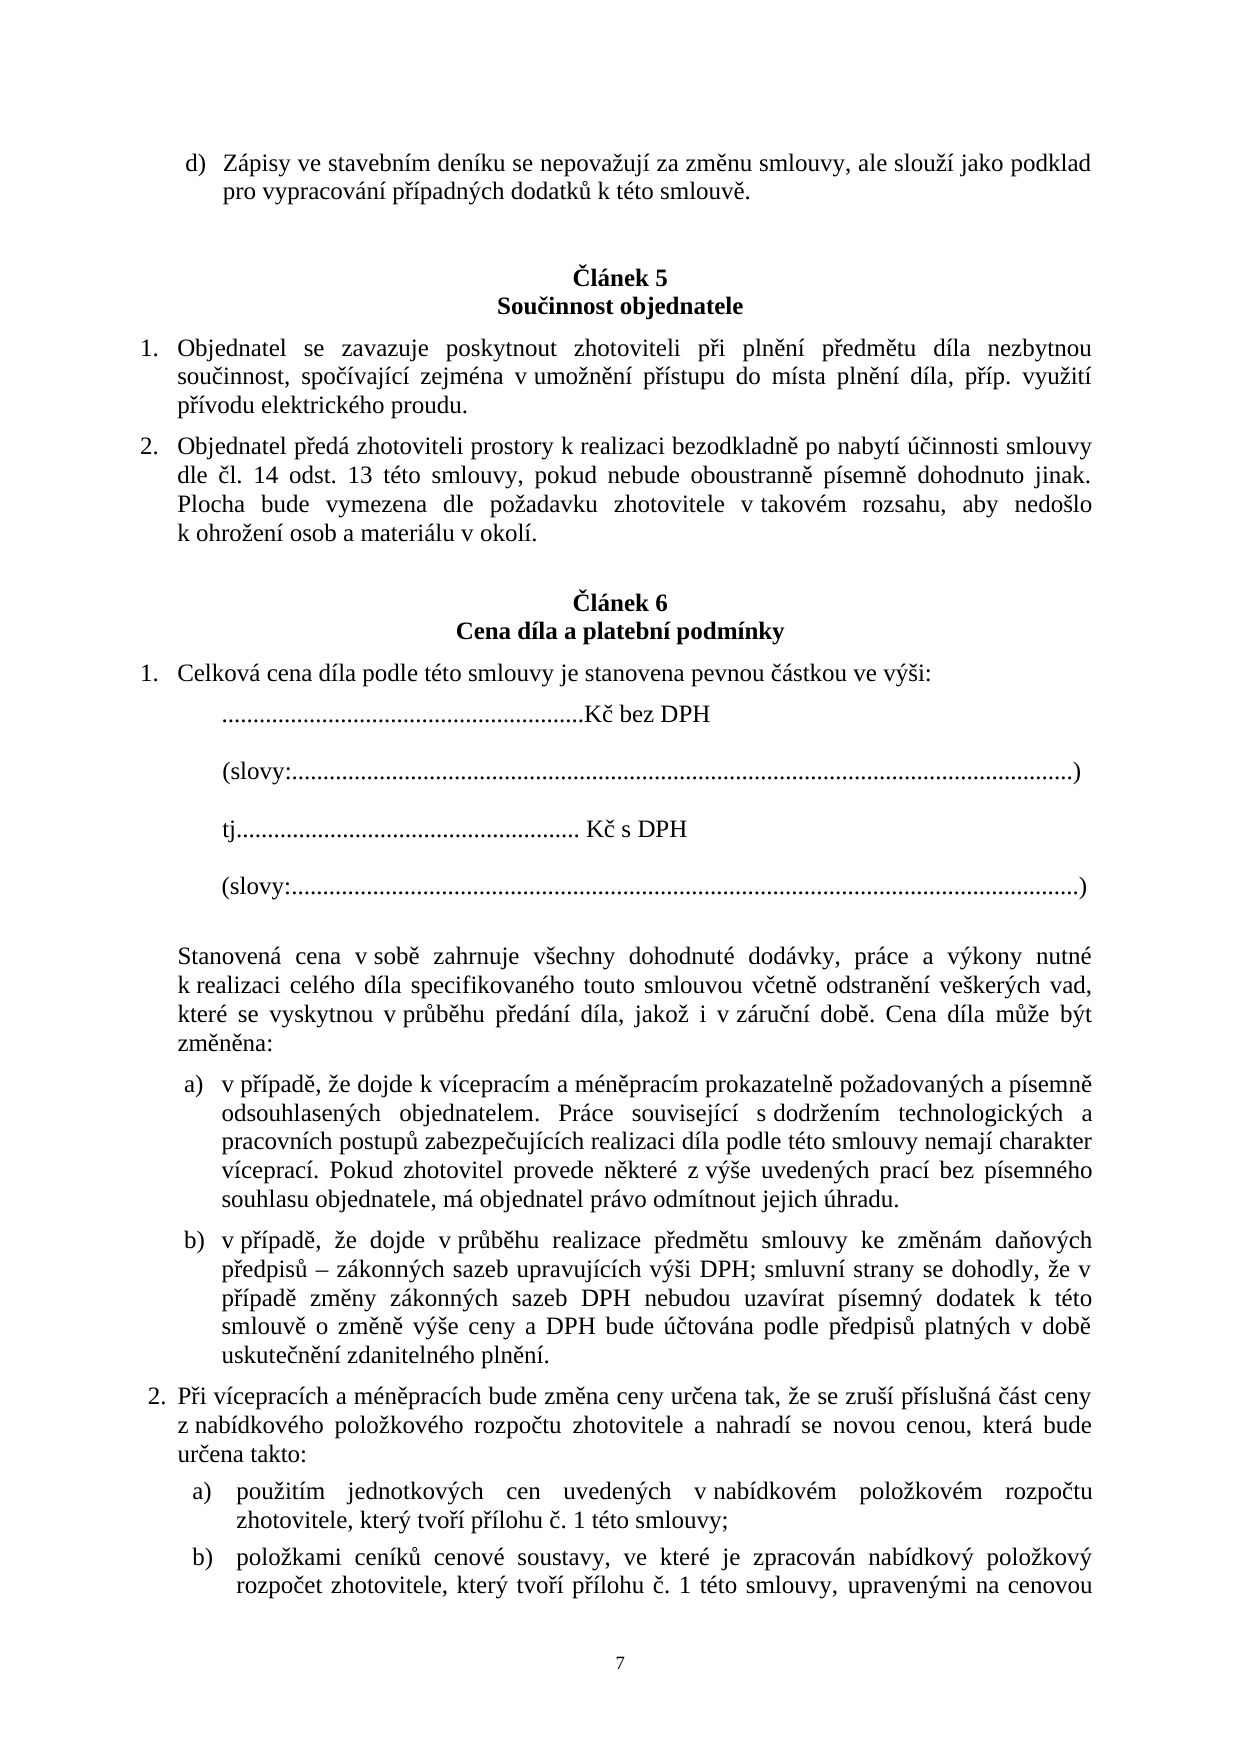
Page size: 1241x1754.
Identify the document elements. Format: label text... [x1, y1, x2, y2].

text (slovy:.............................................................................................................................) [185, 756, 1093, 785]
text Článek 5 [148, 263, 1093, 291]
text Stanovená cena v sobě zahrnuje všechny dohodnuté dodávky, práce a výkony nutné k realizaci celého díla specifikovaného touto smlouvou včetně odstranění veškerých vad, které se vyskytnou v průběhu předání díla, jakož i v záruční době. Cena díla může být změněna: [177, 941, 1093, 1056]
list Zápisy ve stavebním deníku se nepovažují za změnu smlouvy, ale slouží jako podklad pro vypracování případných dodatků k této smlouvě. [185, 148, 1093, 205]
text tj....................................................... Kč s DPH [185, 814, 1093, 843]
list Objednatel se zavazuje poskytnout zhotoviteli při plnění předmětu díla nezbytnou součinnost, spočívající zejména v umožnění přístupu do místa plnění díla, příp. využití přívodu elektrického proudu. [140, 333, 1093, 419]
text Článek 6 [148, 588, 1093, 616]
list Objednatel předá zhotoviteli prostory k realizaci bezodkladně po nabytí účinnosti smlouvy dle čl. 14 odst. 13 této smlouvy, pokud nebude oboustranně písemně dohodnuto jinak. Plocha bude vymezena dle požadavku zhotovitele v takovém rozsahu, aby nedošlo k ohrožení osob a materiálu v okolí. [140, 431, 1093, 546]
list v případě, že dojde k vícepracím a méněpracím prokazatelně požadovaných a písemně odsouhlasených objednatelem. Práce související s dodržením technologických a pracovních postupů zabezpečujících realizaci díla podle této smlouvy nemají charakter víceprací. Pokud zhotovitel provede některé z výše uvedených prací bez písemného souhlasu objednatele, má objednatel právo odmítnout jejich úhradu. [184, 1069, 1093, 1213]
list Celková cena díla podle této smlouvy je stanovena pevnou částkou ve výši: [140, 658, 1093, 686]
list v případě, že dojde v průběhu realizace předmětu smlouvy ke změnám daňových předpisů – zákonných sazeb upravujících výši DPH; smluvní strany se dohodly, že v případě změny zákonných sazeb DPH nebudou uzavírat písemný dodatek k této smlouvě o změně výše ceny a DPH bude účtována podle předpisů platných v době uskutečnění zdanitelného plnění. [184, 1225, 1093, 1369]
text ..........................................................Kč bez DPH [185, 699, 1093, 728]
list použitím jednotkových cen uvedených v nabídkovém položkovém rozpočtu zhotovitele, který tvoří přílohu č. 1 této smlouvy; [192, 1476, 1093, 1533]
text (slovy:..............................................................................................................................) [221, 871, 1093, 900]
text Cena díla a platební podmínky [148, 616, 1093, 645]
text Součinnost objednatele [148, 291, 1093, 320]
list Při vícepracích a méněpracích bude změna ceny určena tak, že se zruší příslušná část ceny z nabídkového položkového rozpočtu zhotovitele a nahradí se novou cenou, která bude určena takto: [148, 1381, 1093, 1468]
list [192, 1542, 1093, 1599]
